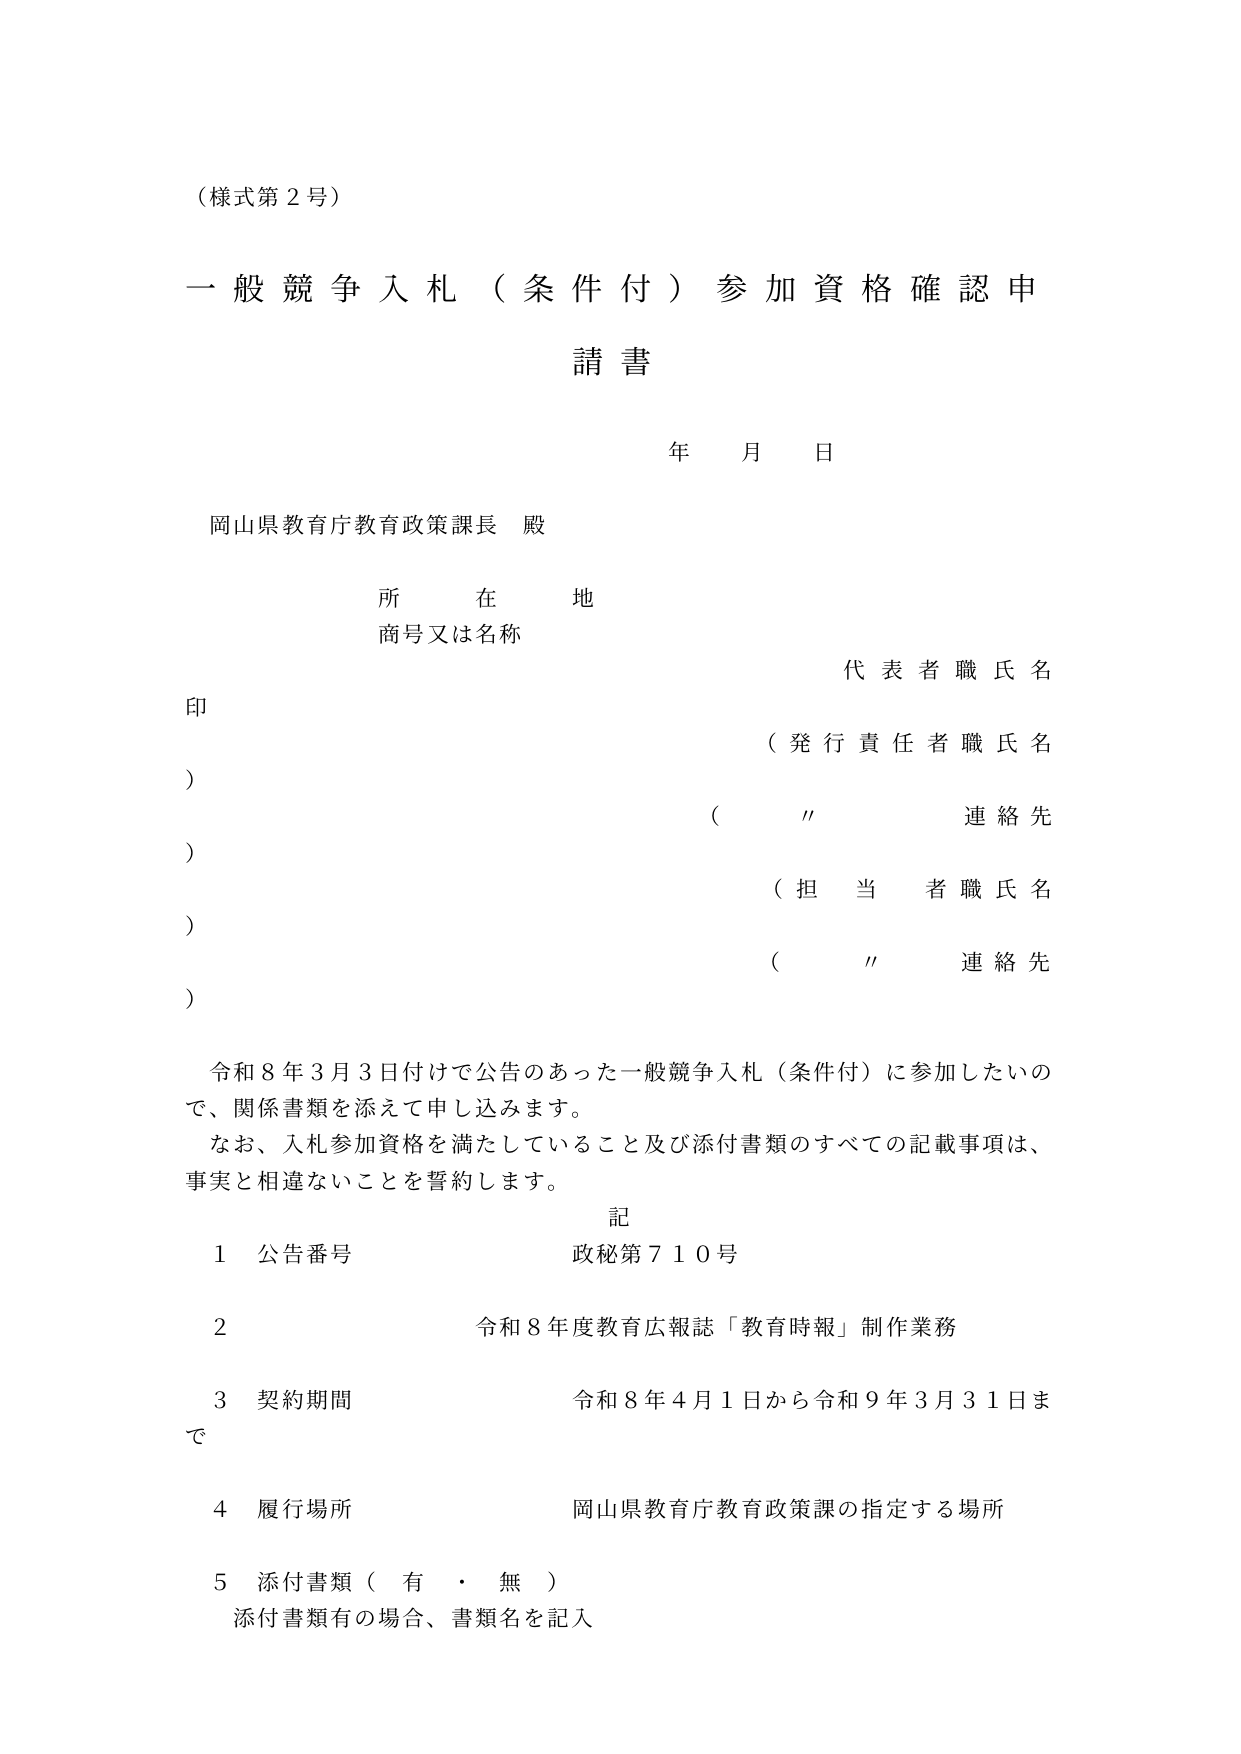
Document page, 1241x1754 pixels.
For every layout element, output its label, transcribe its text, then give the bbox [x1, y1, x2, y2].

text 岡山県教育庁教育政策課長 殿 [185, 505, 1055, 542]
text ３ 契約期間 令和８年４月１日から令和９年３月３１日まで [185, 1380, 1055, 1453]
text 代表者職氏名 印 [185, 651, 1055, 724]
text 所 在 地 [185, 578, 1055, 615]
text （担当者職氏名 ） [185, 870, 1055, 943]
text ２ 令和８年度教育広報誌「教育時報」制作業務 [185, 1307, 1055, 1344]
text ５ 添付書類（ 有 ・ 無 ） [185, 1563, 1055, 1599]
text （様式第２号） [185, 177, 1055, 214]
text 年 月 日 [185, 432, 1055, 469]
text ４ 履行場所 岡山県教育庁教育政策課の指定する場所 [185, 1490, 1055, 1526]
text １ 公告番号 政秘第７１０号 [185, 1234, 1055, 1271]
text （ 〃 連絡先 ） [185, 943, 1055, 1016]
text （発行責任者職氏名 ） [185, 724, 1055, 797]
text 令和８年３月３日付けで公告のあった一般競争入札（条件付）に参加したいので、関係書類を添えて申し込みます。 [185, 1052, 1055, 1125]
text 一般競争入札（条件付）参加資格確認申請書 [185, 250, 1055, 396]
text 記 [185, 1198, 1055, 1234]
text 添付書類有の場合、書類名を記入 [185, 1599, 1055, 1636]
text （ 〃 連絡先 ） [185, 797, 1055, 870]
text 商号又は名称 [185, 615, 1055, 651]
text なお、入札参加資格を満たしていること及び添付書類のすべての記載事項は、事実と相違ないことを誓約します。 [185, 1125, 1055, 1198]
